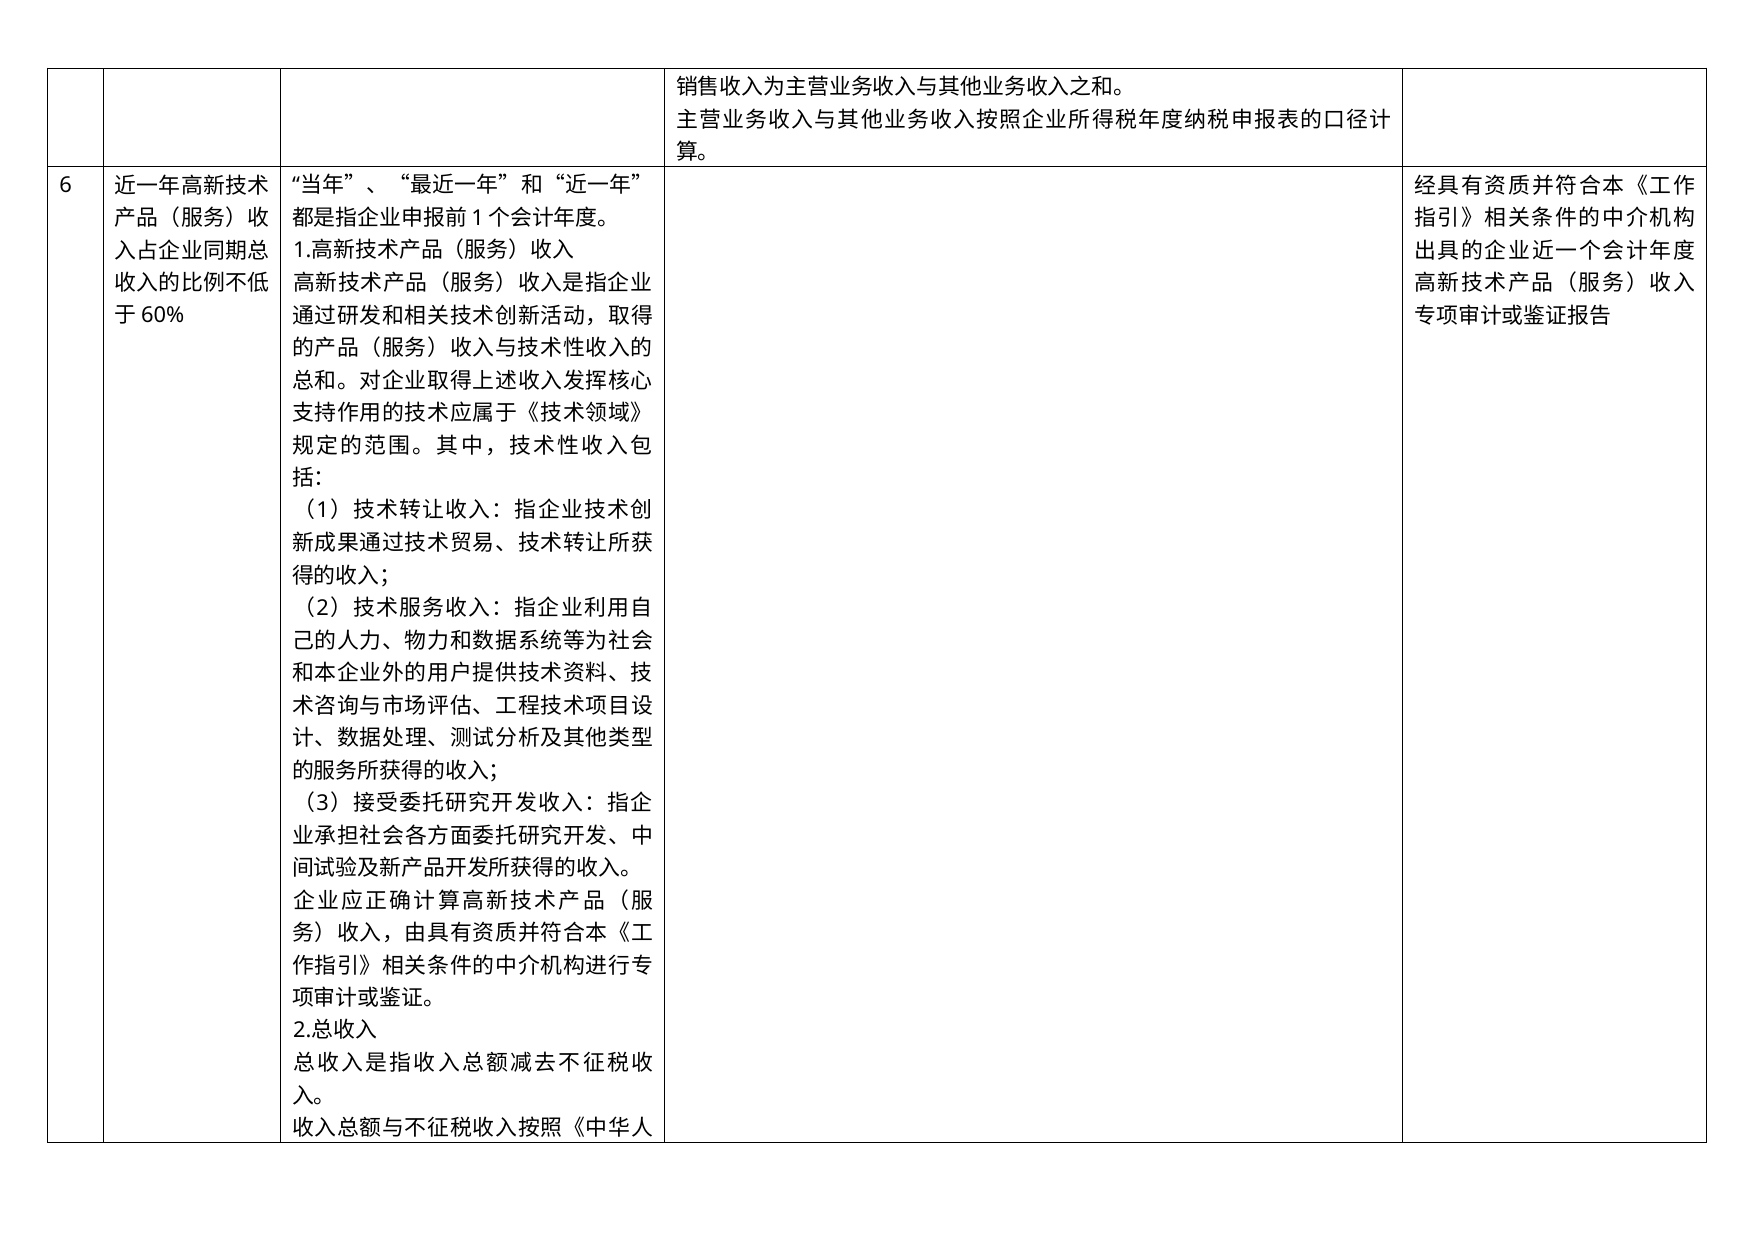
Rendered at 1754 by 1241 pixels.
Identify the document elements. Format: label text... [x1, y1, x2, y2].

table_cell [1403, 69, 1706, 166]
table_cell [665, 69, 1402, 166]
table_cell [665, 167, 1402, 1142]
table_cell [281, 167, 664, 1142]
table_cell 6 [48, 167, 103, 1142]
table_cell 5 [48, 69, 103, 166]
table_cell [104, 167, 280, 1142]
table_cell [281, 69, 664, 166]
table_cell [104, 69, 280, 166]
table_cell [1403, 167, 1706, 1142]
